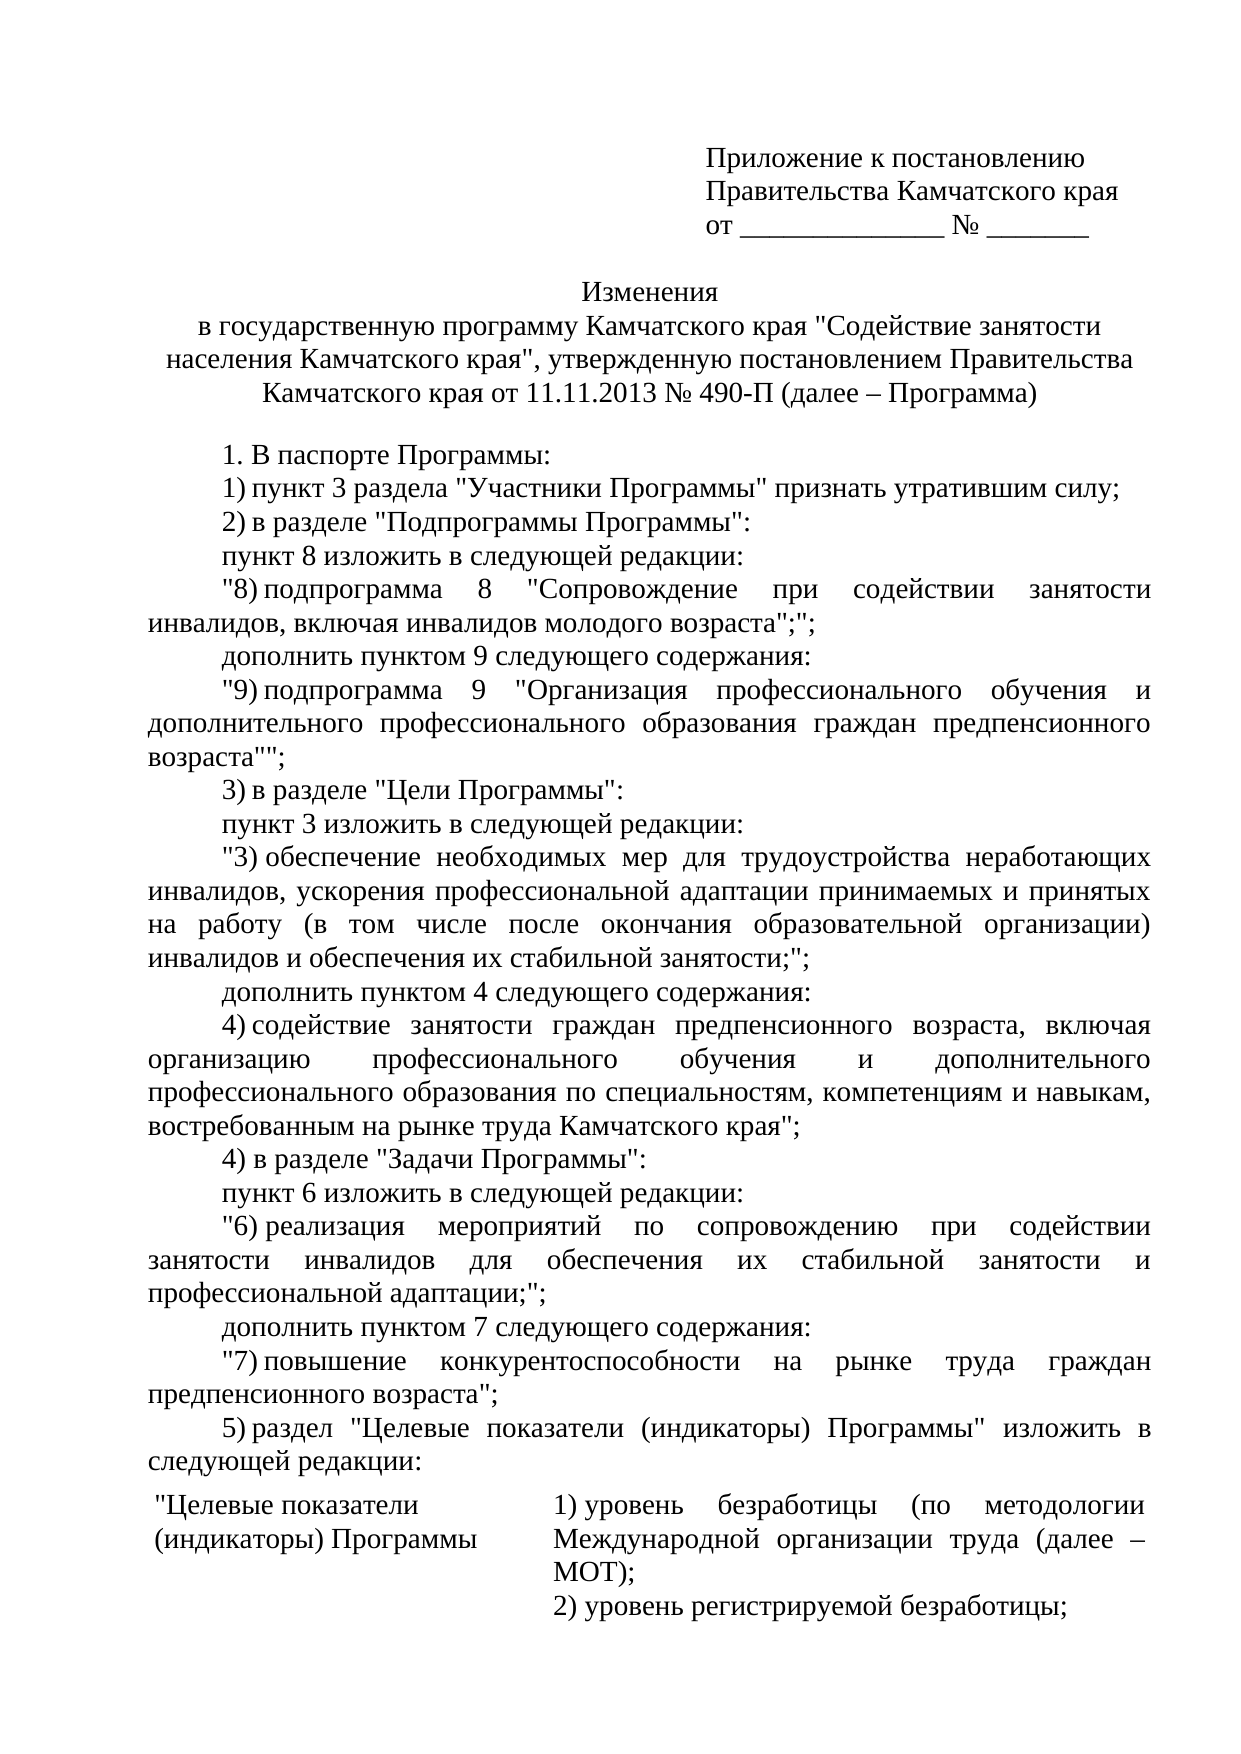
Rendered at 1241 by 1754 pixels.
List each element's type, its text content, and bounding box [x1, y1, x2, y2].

text 3) в разделе "Цели Программы": [148, 772, 1152, 806]
text дополнить пунктом 9 следующего содержания: [148, 638, 1152, 672]
text 1) пункт 3 раздела "Участники Программы" признать утратившим силу; [148, 471, 1152, 504]
text 4) в разделе "Задачи Программы": [148, 1141, 1152, 1175]
text "8) подпрограмма 8 "Сопровождение при содействии занятости инвалидов, включая инвалидов молодого возраста";"; [148, 571, 1152, 638]
text "9) подпрограмма 9 "Организация профессионального обучения и дополнительного профессионального образования граждан предпенсионного возраста""; [148, 672, 1152, 772]
text пункт 3 изложить в следующей редакции: [148, 806, 1152, 839]
title Изменения [148, 274, 1152, 308]
text 1. В паспорте Программы: [148, 437, 1152, 471]
text дополнить пунктом 7 следующего содержания: [148, 1309, 1152, 1343]
text "3) обеспечение необходимых мер для трудоустройства неработающих инвалидов, ускорения профессиональной адаптации принимаемых и принятых на работу (в том числе после окончания образовательной организации) инвалидов и обеспечения их стабильной занятости;"; [148, 839, 1152, 974]
table_header Приложение к постановлению Правительства Камчатского края от ______________ № _______ [694, 140, 1163, 241]
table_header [148, 1477, 546, 1632]
text 2) в разделе "Подпрограммы Программы": [148, 504, 1152, 538]
text пункт 8 изложить в следующей редакции: [148, 538, 1152, 571]
text пункт 6 изложить в следующей редакции: [148, 1175, 1152, 1208]
text "7) повышение конкурентоспособности на рынке труда граждан предпенсионного возраста"; [148, 1343, 1152, 1410]
text в государственную программу Камчатского края "Содействие занятости населения Камчатского края", утвержденную постановлением Правительства Камчатского края от 11.11.2013 № 490-П (далее – Программа) [148, 308, 1152, 408]
text "6) реализация мероприятий по сопровождению при содействии занятости инвалидов для обеспечения их стабильной занятости и профессиональной адаптации;"; [148, 1208, 1152, 1309]
text дополнить пунктом 4 следующего содержания: [148, 974, 1152, 1007]
text 5) раздел "Целевые показатели (индикаторы) Программы" изложить в следующей редакции: [148, 1410, 1152, 1477]
text 4) содействие занятости граждан предпенсионного возраста, включая организацию профессионального обучения и дополнительного профессионального образования по специальностям, компетенциям и навыкам, востребованным на рынке труда Камчатского края"; [148, 1007, 1152, 1141]
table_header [546, 1477, 1152, 1632]
